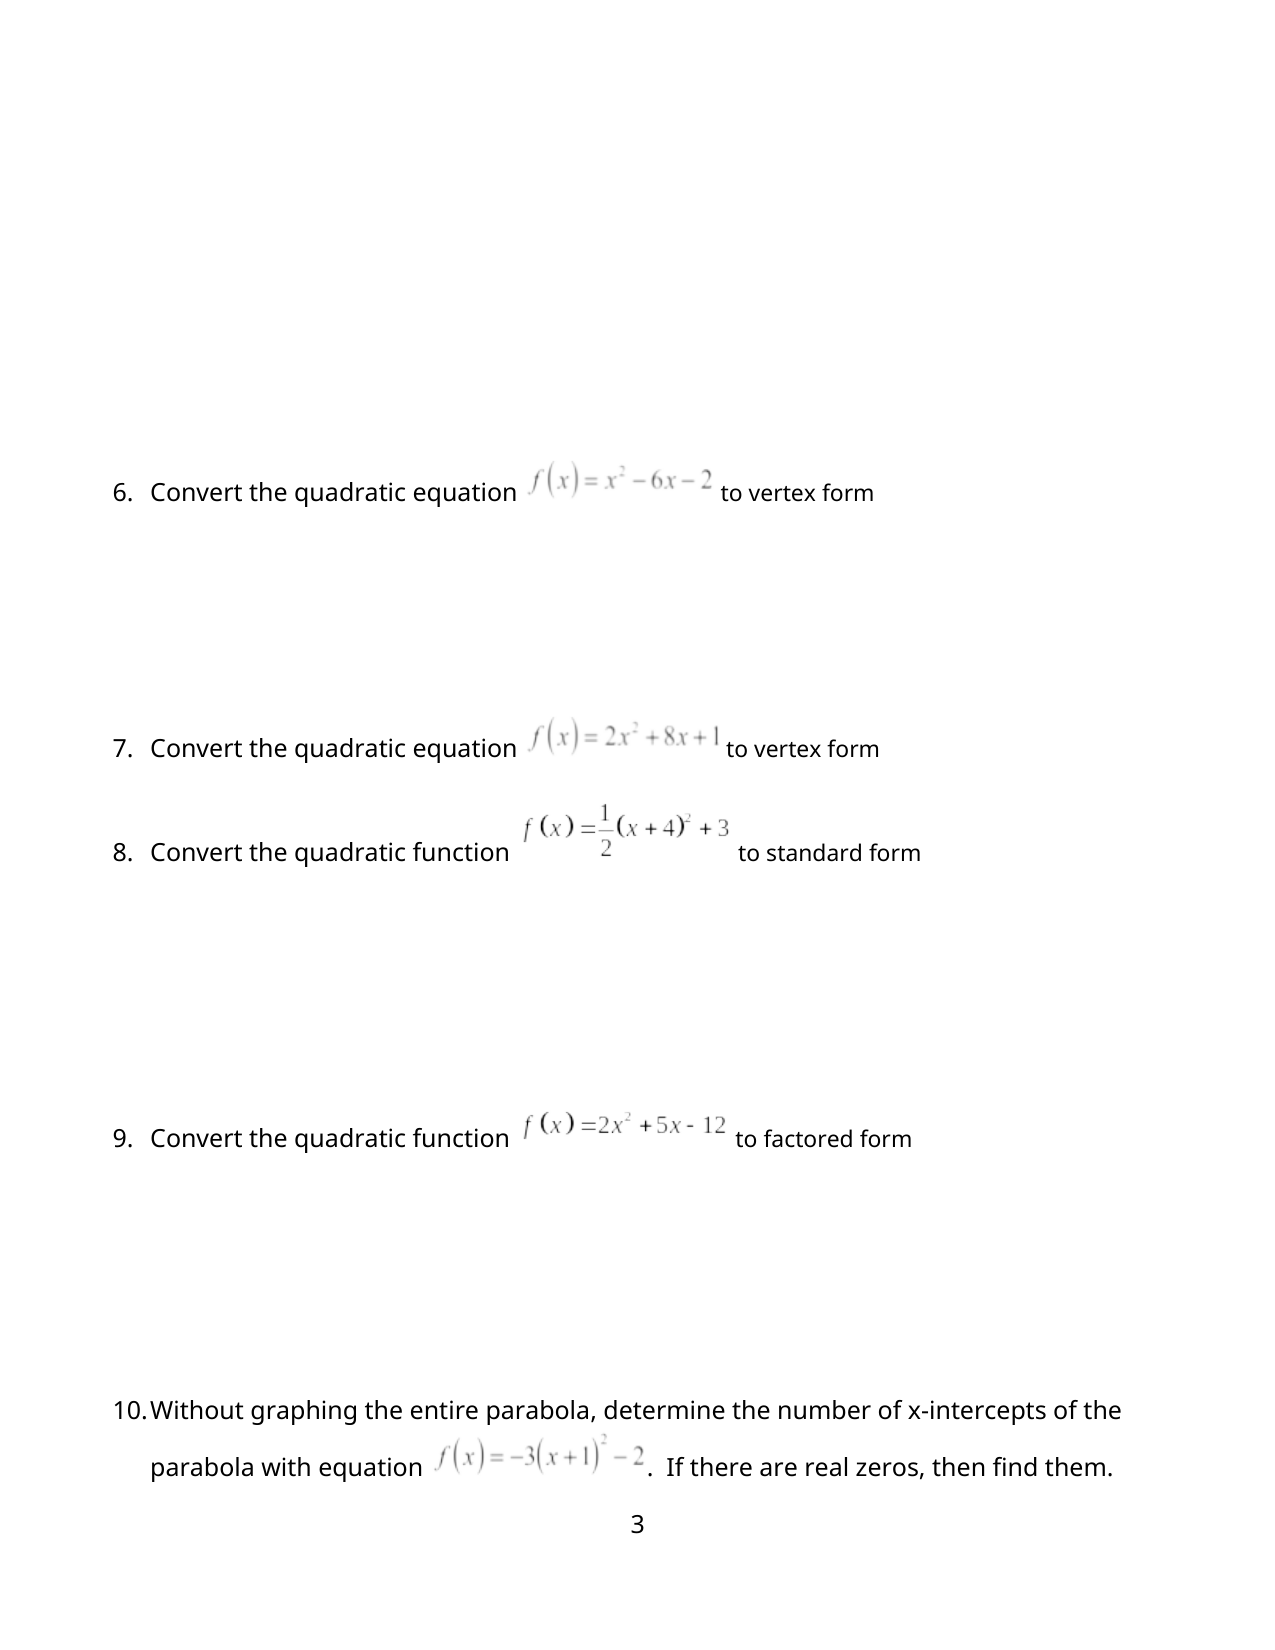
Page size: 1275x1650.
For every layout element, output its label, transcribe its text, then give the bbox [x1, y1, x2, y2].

list Convert the quadratic function to standard form [112, 798, 1200, 868]
list Convert the quadratic equation to vertex form [112, 457, 1200, 508]
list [112, 1393, 1200, 1484]
list Convert the quadratic function to factored form [112, 1107, 1200, 1154]
list Convert the quadratic equation to vertex form [112, 713, 1200, 764]
